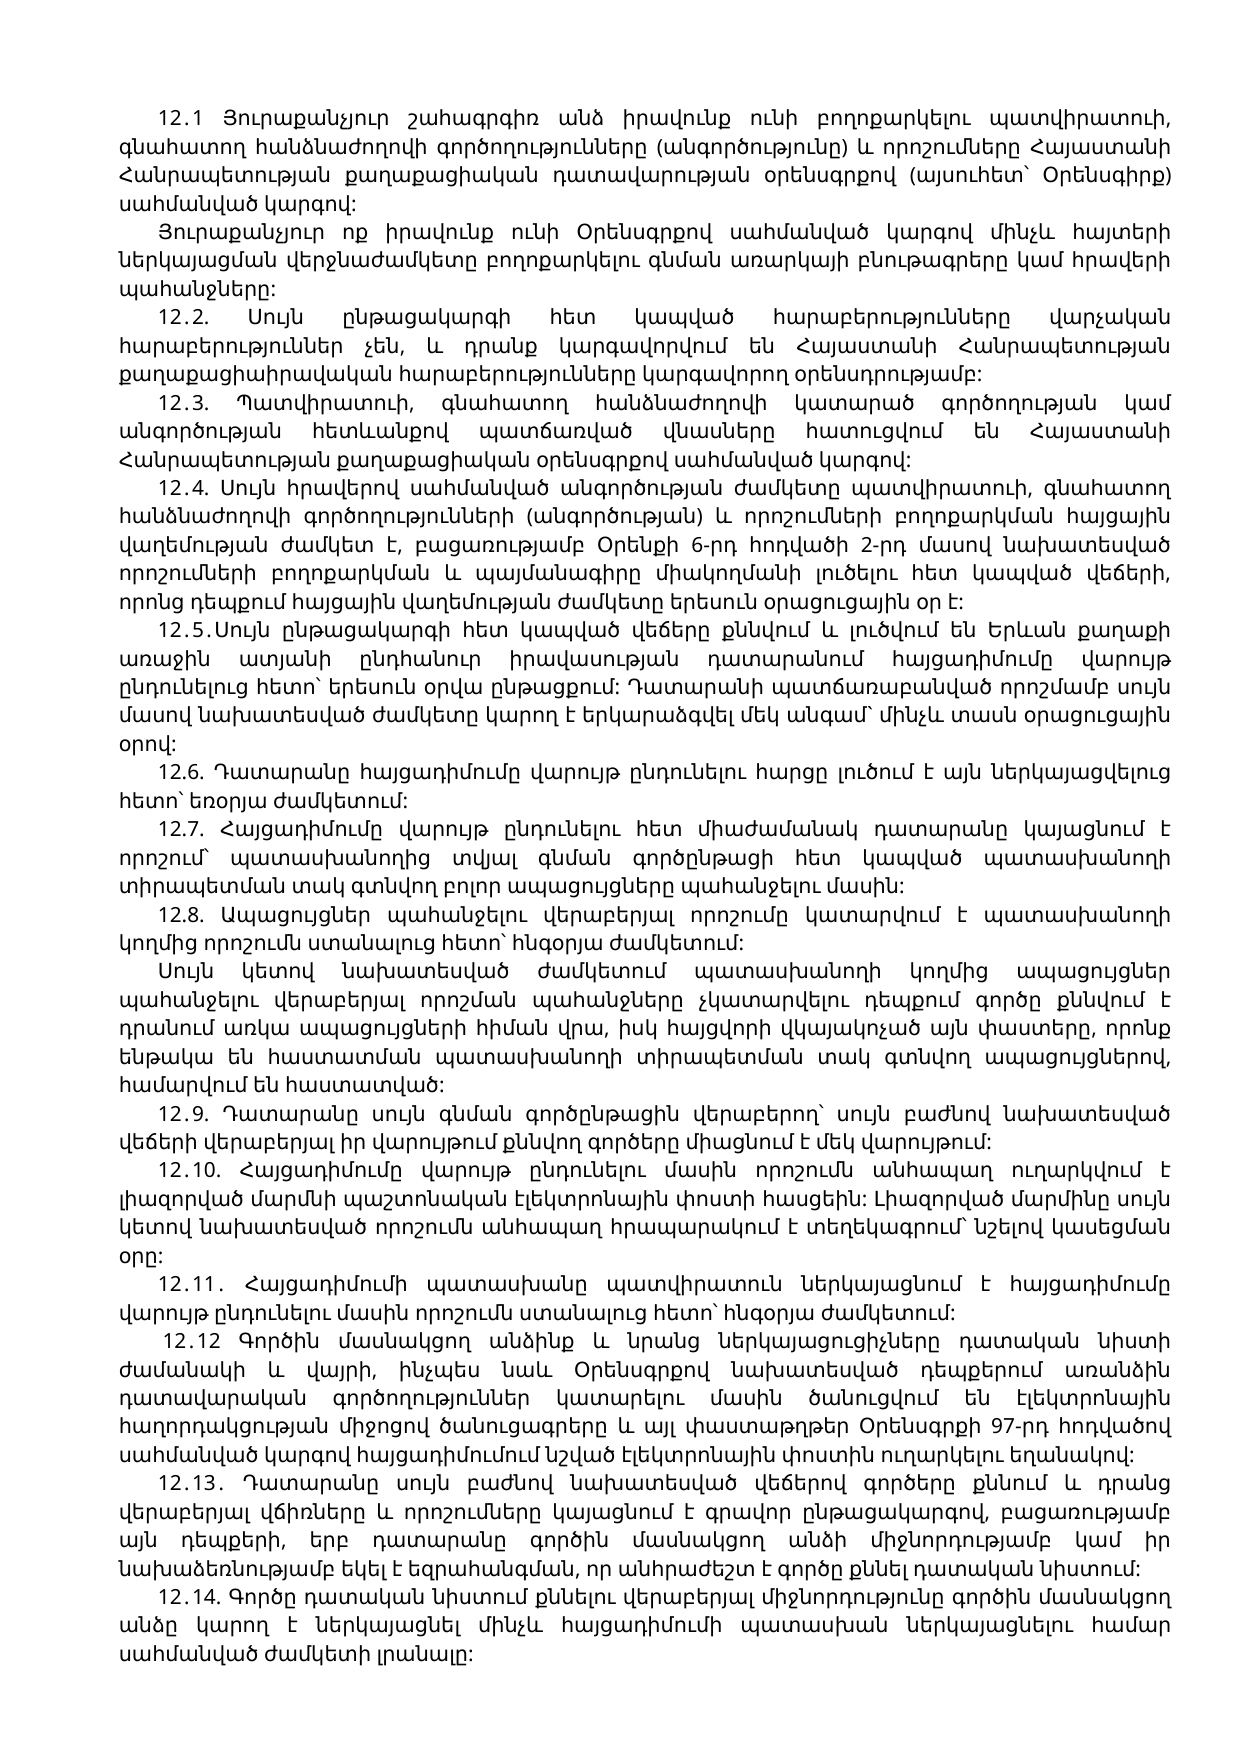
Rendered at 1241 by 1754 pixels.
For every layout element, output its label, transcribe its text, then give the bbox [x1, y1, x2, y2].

text Սույն կետով նախատեսված ժամկետում պատասխանողի կողմից ապացույցներ պահանջելու վերաբերյալ որոշման պահանջները չկատարվելու դեպքում գործը քննվում է դրանում առկա ապացույցների հիման վրա, իսկ հայցվորի վկայակոչած այն փաստերը, որոնք ենթակա են հաստատման պատասխանողի տիրապետման տակ գտնվող ապացույցներով, համարվում են հաստատված: [118, 957, 1171, 1099]
text 12.6. Դատարանը հայցադիմումը վարույթ ընդունելու հարցը լուծում է այն ներկայացվելուց հետո՝ եռօրյա ժամկետում: [118, 757, 1171, 814]
text 12․13․ Դատարանը սույն բաժնով նախատեսված վեճերով գործերը քննում և դրանց վերաբերյալ վճիռները և որոշումները կայացնում է գրավոր ընթացակարգով, բացառությամբ այն դեպքերի, երբ դատարանը գործին մասնակցող անձի միջնորդությամբ կամ իր նախաձեռնությամբ եկել է եզրահանգման, որ անհրաժեշտ է գործը քննել դատական նիստում: [118, 1468, 1171, 1582]
text 12․4. Սույն հրավերով սահմանված անգործության ժամկետը պատվիրատուի, գնահատող հանձնաժողովի գործողությունների (անգործության) և որոշումների բողոքարկման հայցային վաղեմության ժամկետ է, բացառությամբ Օրենքի 6-րդ հոդվածի 2-րդ մասով նախատեսված որոշումների բողոքարկման և պայմանագիրը միակողմանի լուծելու հետ կապված վեճերի, որոնց դեպքում հայցային վաղեմության ժամկետը երեսուն օրացուցային օր է: [118, 473, 1171, 615]
text 12․14. Գործը դատական նիստում քննելու վերաբերյալ միջնորդությունը գործին մասնակցող անձը կարող է ներկայացնել մինչև հայցադիմումի պատասխան ներկայացնելու համար սահմանված ժամկետի լրանալը: [118, 1582, 1171, 1667]
text 12․1 Յուրաքանչյուր շահագրգիռ անձ իրավունք ունի բողոքարկելու պատվիրատուի, գնահատող հանձնաժողովի գործողությունները (անգործությունը) և որոշումները Հայաստանի Հանրապետության քաղաքացիական դատավարության օրենսգրքով (այսուհետ՝ Օրենսգիրք) սահմանված կարգով: [118, 103, 1171, 217]
text 12․9. Դատարանը սույն գնման գործընթացին վերաբերող՝ սույն բաժնով նախատեսված վեճերի վերաբերյալ իր վարույթում քննվող գործերը միացնում է մեկ վարույթում: [118, 1099, 1171, 1156]
text 12․3. Պատվիրատուի, գնահատող հանձնաժողովի կատարած գործողության կամ անգործության հետևանքով պատճառված վնասները հատուցվում են Հայաստանի Հանրապետության քաղաքացիական օրենսգրքով սահմանված կարգով: [118, 388, 1171, 473]
text 12․12 Գործին մասնակցող անձինք և նրանց ներկայացուցիչները դատական նիստի ժամանակի և վայրի, ինչպես նաև Օրենսգրքով նախատեսված դեպքերում առանձին դատավարական գործողություններ կատարելու մասին ծանուցվում են էլեկտրոնային հաղորդակցության միջոցով ծանուցագրերը և այլ փաստաթղթեր Օրենսգրքի 97-րդ հոդվածով սահմանված կարգով հայցադիմումում նշված էլեկտրոնային փոստին ուղարկելու եղանակով: [118, 1326, 1171, 1468]
text Յուրաքանչյուր ոք իրավունք ունի Օրենսգրքով սահմանված կարգով մինչև հայտերի ներկայացման վերջնաժամկետը բողոքարկելու գնման առարկայի բնութագրերը կամ հրավերի պահանջները: [118, 217, 1171, 302]
text 12․2. Սույն ընթացակարգի հետ կապված հարաբերությունները վարչական հարաբերություններ չեն, և դրանք կարգավորվում են Հայաստանի Հանրապետության քաղաքացիաիրավական հարաբերությունները կարգավորող օրենսդրությամբ: [118, 302, 1171, 388]
text 12.8. Ապացույցներ պահանջելու վերաբերյալ որոշումը կատարվում է պատասխանողի կողմից որոշումն ստանալուց հետո՝ հնգօրյա ժամկետում: [118, 900, 1171, 957]
text 12․11․ Հայցադիմումի պատասխանը պատվիրատուն ներկայացնում է հայցադիմումը վարույթ ընդունելու մասին որոշումն ստանալուց հետո՝ հնգօրյա ժամկետում: [118, 1269, 1171, 1326]
text 12․5․Սույն ընթացակարգի հետ կապված վեճերը քննվում և լուծվում են Երևան քաղաքի առաջին ատյանի ընդհանուր իրավասության դատարանում հայցադիմումը վարույթ ընդունելուց հետո՝ երեսուն օրվա ընթացքում: Դատարանի պատճառաբանված որոշմամբ սույն մասով նախատեսված ժամկետը կարող է երկարաձգվել մեկ անգամ` մինչև տասն օրացուցային օրով: [118, 615, 1171, 757]
text 12․10. Հայցադիմումը վարույթ ընդունելու մասին որոշումն անհապաղ ուղարկվում է լիազորված մարմնի պաշտոնական էլեկտրոնային փոստի հասցեին: Լիազորված մարմինը սույն կետով նախատեսված որոշումն անհապաղ հրապարակում է տեղեկագրում՝ նշելով կասեցման օրը: [118, 1156, 1171, 1269]
text 12.7. Հայցադիմումը վարույթ ընդունելու հետ միաժամանակ դատարանը կայացնում է որոշում՝ պատասխանողից տվյալ գնման գործընթացի հետ կապված պատասխանողի տիրապետման տակ գտնվող բոլոր ապացույցները պահանջելու մասին: [118, 814, 1171, 900]
